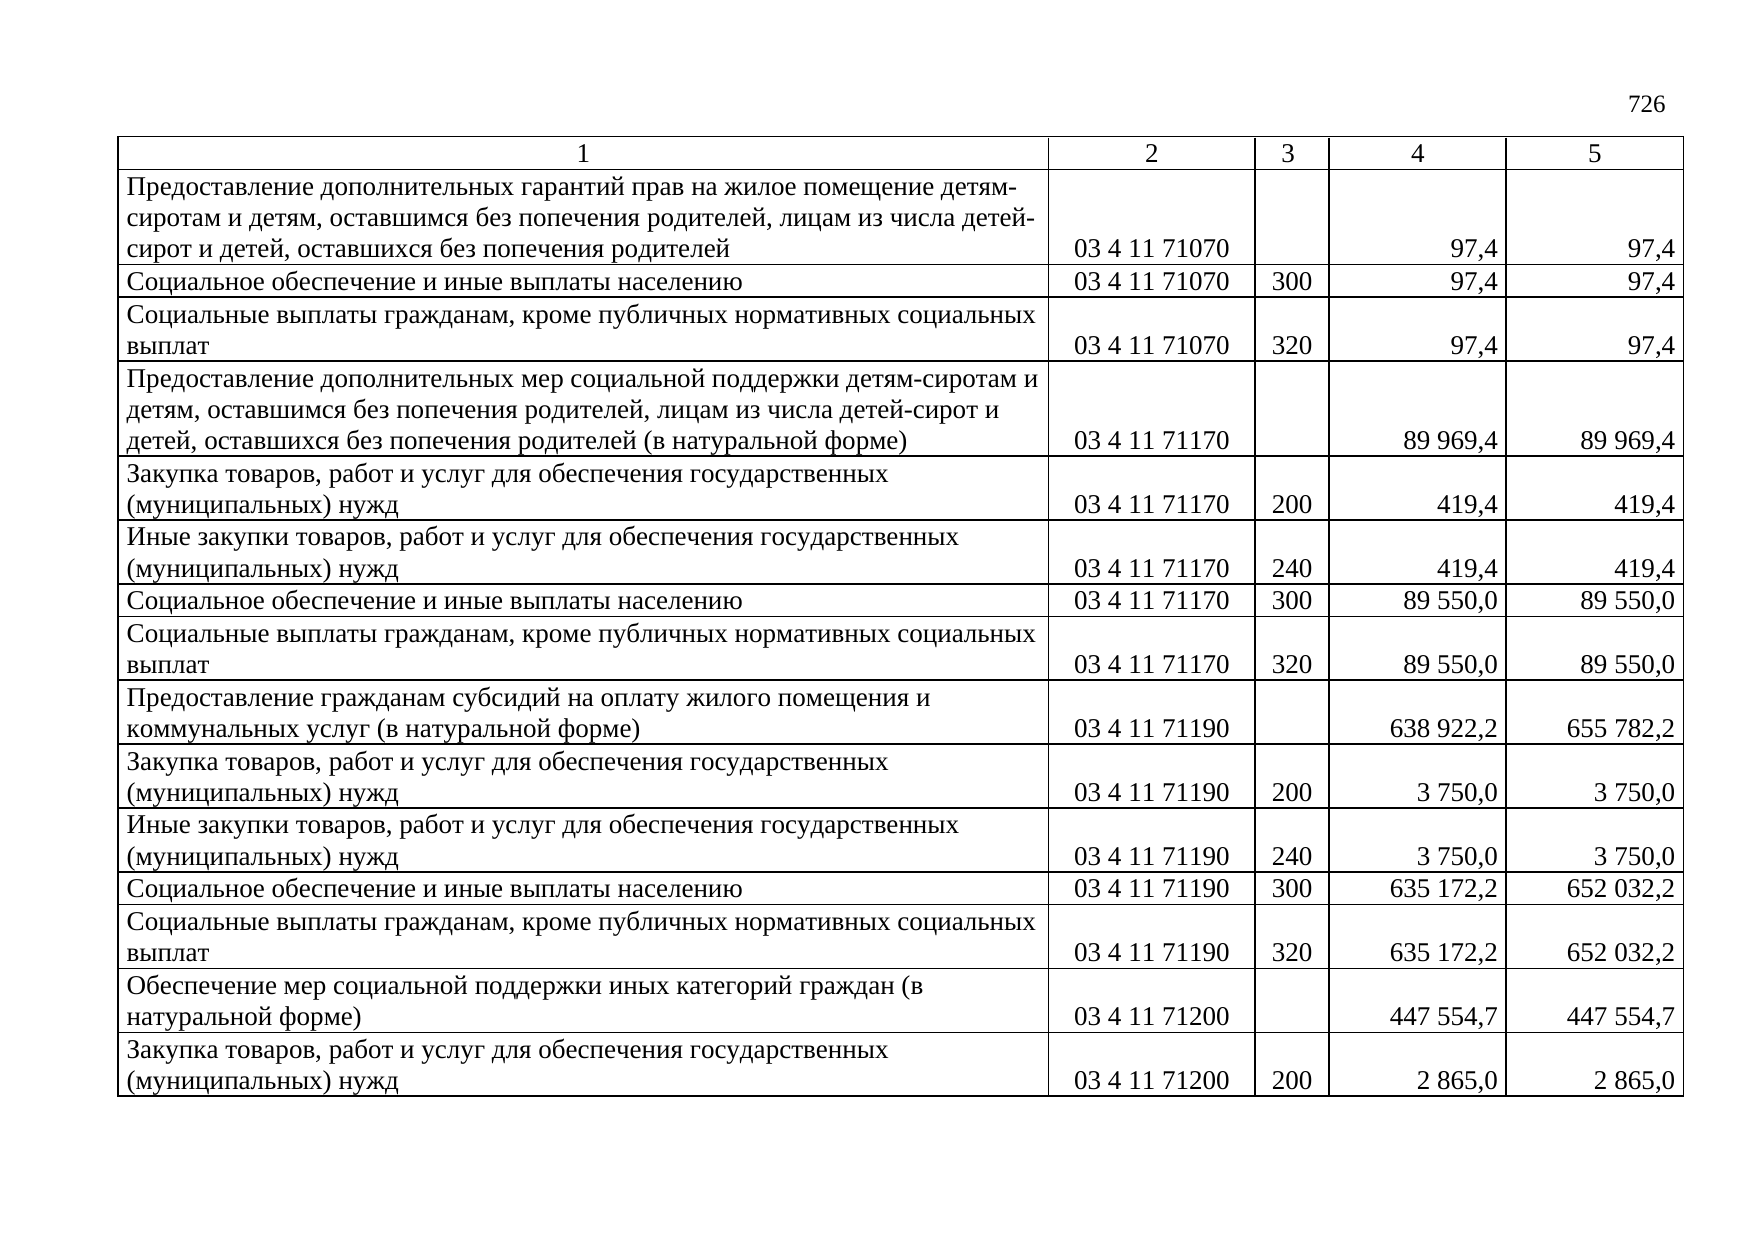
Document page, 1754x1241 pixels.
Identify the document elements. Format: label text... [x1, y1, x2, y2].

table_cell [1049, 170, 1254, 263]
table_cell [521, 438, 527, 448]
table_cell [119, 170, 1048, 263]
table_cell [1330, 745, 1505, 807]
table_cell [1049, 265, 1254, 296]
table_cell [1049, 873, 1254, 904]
table_header 3 [1256, 137, 1329, 168]
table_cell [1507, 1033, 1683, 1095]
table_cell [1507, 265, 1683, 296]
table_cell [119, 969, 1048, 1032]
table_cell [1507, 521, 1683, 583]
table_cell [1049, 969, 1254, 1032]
table_header 4 [1330, 137, 1506, 168]
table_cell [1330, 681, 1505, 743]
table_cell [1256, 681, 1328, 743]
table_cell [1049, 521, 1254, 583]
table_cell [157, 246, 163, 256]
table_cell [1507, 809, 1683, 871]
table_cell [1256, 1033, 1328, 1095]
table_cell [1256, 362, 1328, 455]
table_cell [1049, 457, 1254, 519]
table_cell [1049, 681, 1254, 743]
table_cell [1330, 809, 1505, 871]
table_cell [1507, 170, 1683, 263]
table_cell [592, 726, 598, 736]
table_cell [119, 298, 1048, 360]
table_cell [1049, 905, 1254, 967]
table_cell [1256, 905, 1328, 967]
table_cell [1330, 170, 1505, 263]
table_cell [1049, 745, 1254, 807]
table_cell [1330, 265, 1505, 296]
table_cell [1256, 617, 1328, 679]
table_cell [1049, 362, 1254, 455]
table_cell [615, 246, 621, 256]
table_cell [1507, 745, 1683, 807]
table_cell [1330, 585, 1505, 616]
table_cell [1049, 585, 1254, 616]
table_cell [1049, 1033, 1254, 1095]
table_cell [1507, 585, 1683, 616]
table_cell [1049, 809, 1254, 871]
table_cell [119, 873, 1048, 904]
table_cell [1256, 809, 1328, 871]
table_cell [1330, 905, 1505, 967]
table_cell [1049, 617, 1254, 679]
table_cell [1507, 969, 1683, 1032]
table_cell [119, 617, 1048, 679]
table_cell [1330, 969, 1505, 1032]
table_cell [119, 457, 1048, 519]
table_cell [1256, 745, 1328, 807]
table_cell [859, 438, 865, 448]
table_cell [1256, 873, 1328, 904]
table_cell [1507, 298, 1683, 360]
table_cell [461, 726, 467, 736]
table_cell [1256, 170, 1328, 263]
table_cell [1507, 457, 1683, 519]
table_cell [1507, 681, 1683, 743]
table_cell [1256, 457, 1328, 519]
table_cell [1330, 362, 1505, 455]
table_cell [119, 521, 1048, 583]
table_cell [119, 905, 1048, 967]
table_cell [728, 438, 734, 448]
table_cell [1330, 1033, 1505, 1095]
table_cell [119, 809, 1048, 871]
table_header 1 [119, 137, 1048, 168]
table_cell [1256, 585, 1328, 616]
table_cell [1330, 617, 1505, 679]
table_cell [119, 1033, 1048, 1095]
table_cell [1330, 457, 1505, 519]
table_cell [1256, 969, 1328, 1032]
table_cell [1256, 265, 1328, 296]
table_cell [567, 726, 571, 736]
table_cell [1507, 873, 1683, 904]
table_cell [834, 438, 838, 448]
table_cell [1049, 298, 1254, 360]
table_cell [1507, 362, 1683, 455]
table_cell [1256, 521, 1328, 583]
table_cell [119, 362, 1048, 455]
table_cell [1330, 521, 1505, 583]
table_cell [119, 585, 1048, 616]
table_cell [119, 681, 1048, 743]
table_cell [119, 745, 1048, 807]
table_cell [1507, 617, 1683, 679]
table_header 2 [1049, 137, 1255, 168]
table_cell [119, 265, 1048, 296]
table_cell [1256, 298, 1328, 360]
table_header 5 [1507, 137, 1683, 168]
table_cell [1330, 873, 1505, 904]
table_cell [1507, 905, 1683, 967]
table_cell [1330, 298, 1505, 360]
